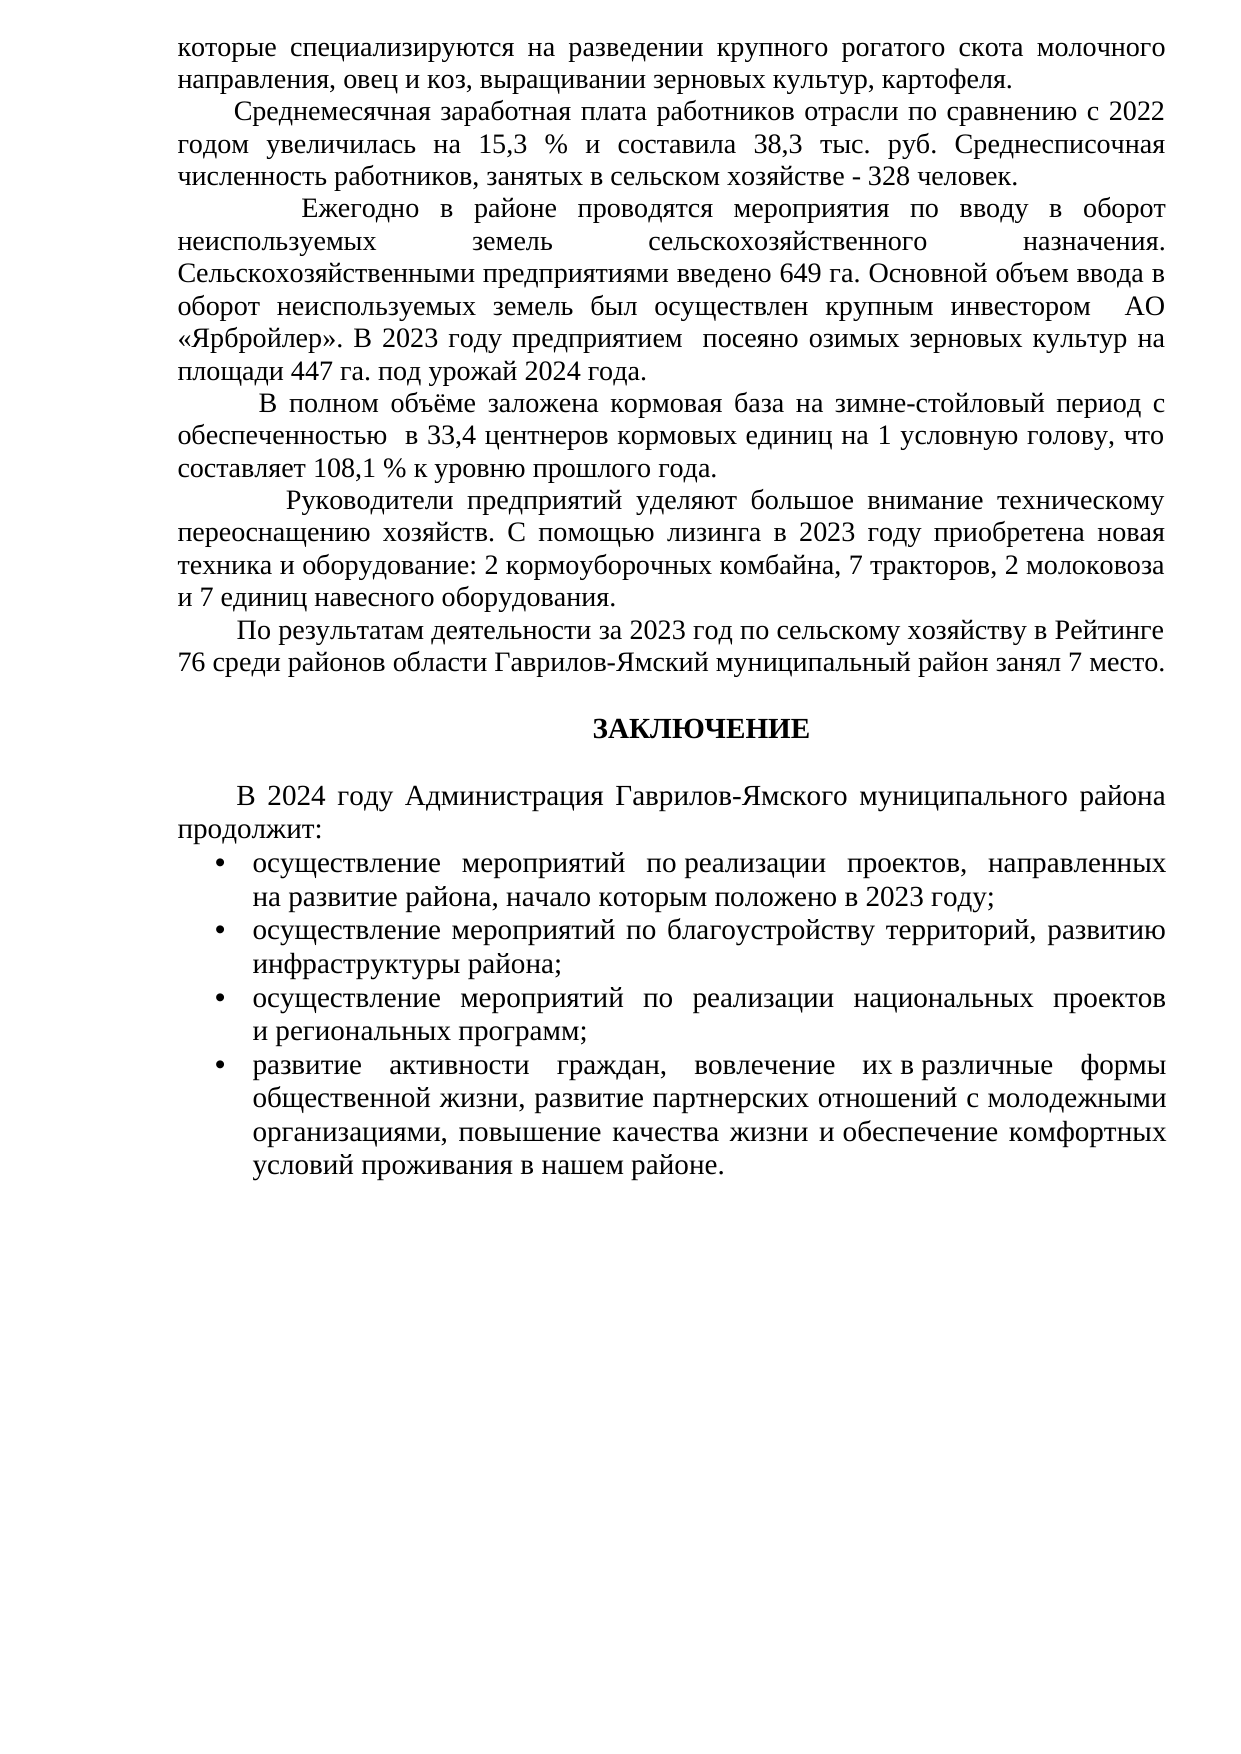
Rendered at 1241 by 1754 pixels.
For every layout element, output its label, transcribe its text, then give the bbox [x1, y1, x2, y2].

text В полном объёме заложена кормовая база на зимне-стойловый период с обеспеченностью в 33,4 центнеров кормовых единиц на 1 условную голову, что составляет 108,1 % к уровню прошлого года. [177, 386, 1167, 483]
text По результатам деятельности за 2023 год по сельскому хозяйству в Рейтинге 76 среди районов области Гаврилов-Ямский муниципальный район занял 7 место. [177, 613, 1167, 677]
text Ежегодно в районе проводятся мероприятия по вводу в оборот неиспользуемых земель сельскохозяйственного назначения. Сельскохозяйственными предприятиями введено 649 га. Основной объем ввода в оборот неиспользуемых земель был осуществлен крупным инвестором АО «Ярбройлер». В 2023 году предприятием посеяно озимых зерновых культур на площади 447 га. под урожай 2024 года. [177, 192, 1167, 386]
text В 2024 году Администрация Гаврилов-Ямского муниципального района продолжит: [177, 778, 1167, 845]
list развитие активности граждан, вовлечение их в различные формы общественной жизни, развитие партнерских отношений с молодежными организациями, повышение качества жизни и обеспечение комфортных условий проживания в нашем районе. [215, 1047, 1167, 1181]
text Среднемесячная заработная плата работников отрасли по сравнению с 2022 годом увеличилась на 15,3 % и составила 38,3 тыс. руб. Среднесписочная численность работников, занятых в сельском хозяйстве - 328 человек. [177, 94, 1167, 192]
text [177, 29, 1167, 94]
text Руководители предприятий уделяют большое внимание техническому переоснащению хозяйств. С помощью лизинга в 2023 году приобретена новая техника и оборудование: 2 кормоуборочных комбайна, 7 тракторов, 2 молоковоза и 7 единиц навесного оборудования. [177, 483, 1167, 613]
list осуществление мероприятий по благоустройству территорий, развитию инфраструктуры района; [215, 912, 1167, 979]
list осуществление мероприятий по реализации проектов, направленных на развитие района, начало которым положено в 2023 году; [215, 845, 1167, 912]
text ЗАКЛЮЧЕНИЕ [177, 711, 1167, 744]
list осуществление мероприятий по реализации национальных проектов и региональных программ; [215, 979, 1167, 1047]
